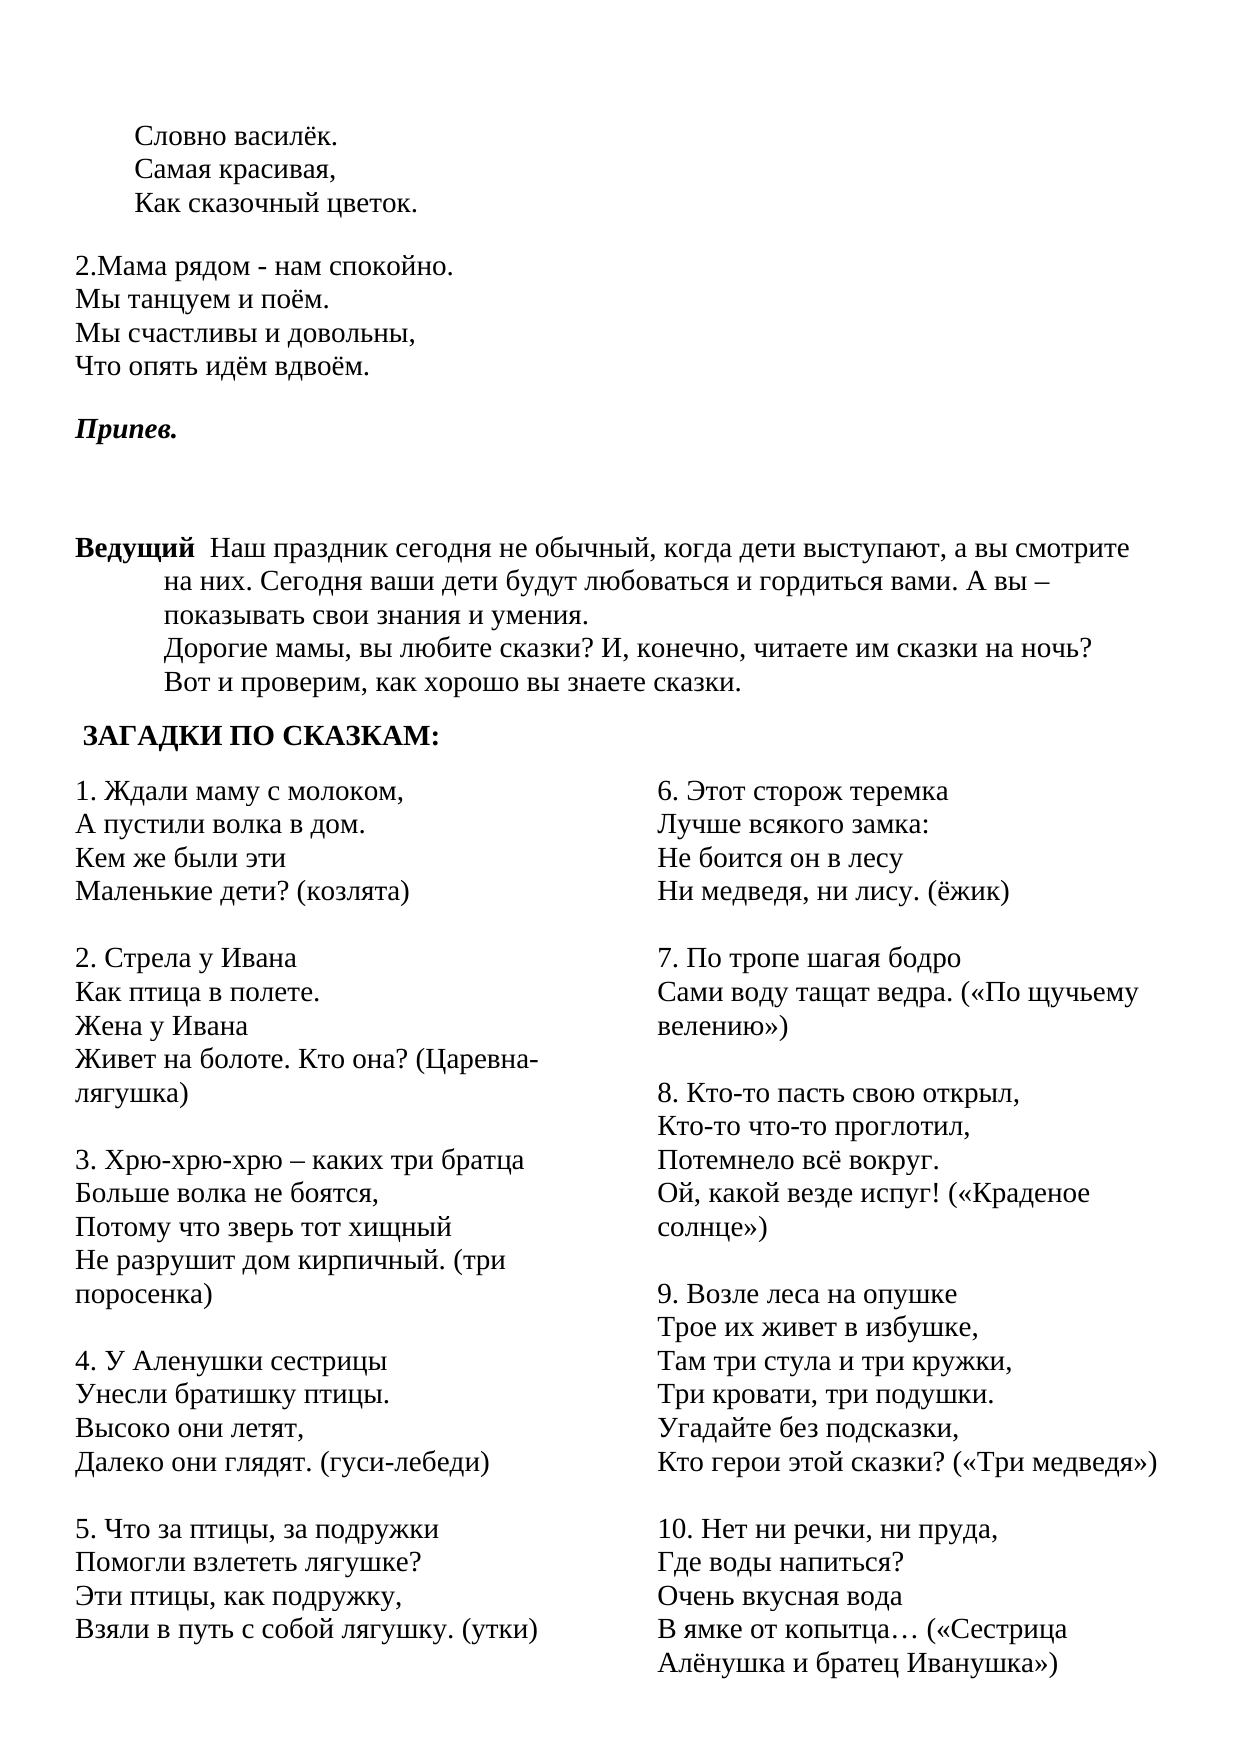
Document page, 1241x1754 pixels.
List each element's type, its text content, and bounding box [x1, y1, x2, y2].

text 7. По тропе шагая бодро Сами воду тащат ведра. («По щучьему велению») [657, 907, 1165, 1041]
text 10. Нет ни речки, ни пруда, Где воды напиться? Очень вкусная вода В ямке от копытца… («Сестрица Алёнушка и братец Иванушка») [657, 1477, 1165, 1678]
text Ведущий Наш праздник сегодня не обычный, когда дети выступают, а вы смотрите на них. Сегодня ваши дети будут любоваться и гордиться вами. А вы – показывать свои знания и умения. Дорогие мамы, вы любите сказки? И, конечно, читаете им сказки на ночь? Вот и проверим, как хорошо вы знаете сказки. [75, 530, 1165, 698]
text 8. Кто-то пасть свою открыл, Кто-то что-то проглотил, Потемнело всё вокруг. Ой, какой везде испуг! («Краденое солнце») [657, 1041, 1165, 1242]
text 6. Этот сторож теремка Лучше всякого замка: Не боится он в лесу Ни медведя, ни лису. (ёжик) [657, 773, 1165, 907]
text Припев. [75, 411, 1165, 445]
text 1. Ждали маму с молоком, А пустили волка в дом. Кем же были эти Маленькие дети? (козлята) [75, 773, 583, 907]
text 9. Возле леса на опушке Трое их живет в избушке, Там три стула и три кружки, Три кровати, три подушки. Угадайте без подсказки, Кто герои этой сказки? («Три медведя») [657, 1242, 1165, 1477]
text 2. Стрела у Ивана Как птица в полете. Жена у Ивана Живет на болоте. Кто она? (Царевна-лягушка) [75, 907, 583, 1108]
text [75, 118, 1165, 219]
text Загадки по сказкам: [75, 718, 1165, 752]
text 4. У Аленушки сестрицы Унесли братишку птицы. Высоко они летят, Далеко они глядят. (гуси-лебеди) [75, 1309, 583, 1477]
text 2.Мама рядом - нам спокойно. Мы танцуем и поём. Мы счастливы и довольны, Что опять идём вдвоём. [75, 248, 1165, 382]
text 3. Хрю-хрю-хрю – каких три братца Больше волка не боятся, Потому что зверь тот хищный Не разрушит дом кирпичный. (три поросенка) [75, 1108, 583, 1309]
text 5. Что за птицы, за подружки Помогли взлететь лягушке? Эти птицы, как подружку, Взяли в путь с собой лягушку. (утки) [75, 1477, 583, 1673]
